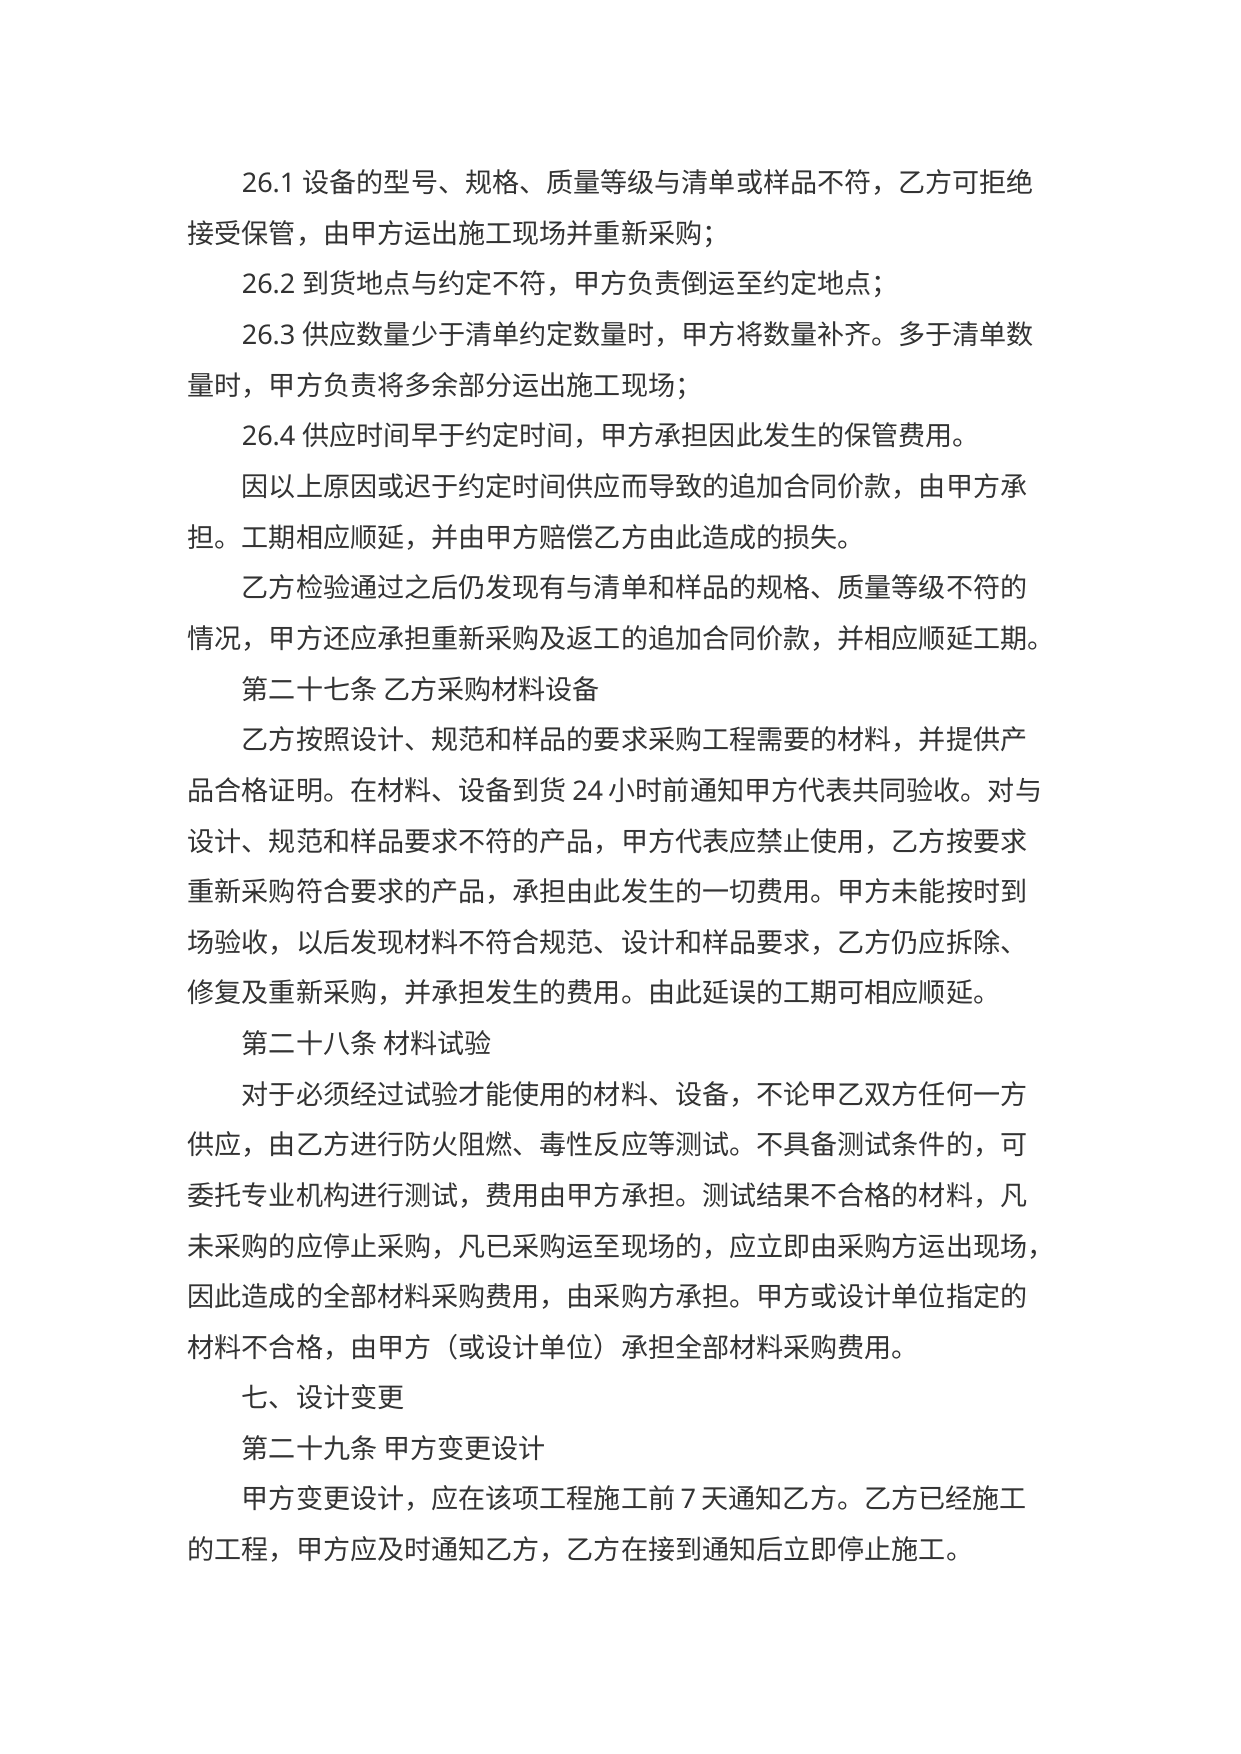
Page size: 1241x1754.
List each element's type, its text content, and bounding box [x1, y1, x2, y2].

text 乙方按照设计、规范和样品的要求采购工程需要的材料，并提供产品合格证明。在材料、设备到货24小时前通知甲方代表共同验收。对与设计、规范和样品要求不符的产品，甲方代表应禁止使用，乙方按要求重新采购符合要求的产品，承担由此发生的一切费用。甲方未能按时到场验收，以后发现材料不符合规范、设计和样品要求，乙方仍应拆除、修复及重新采购，并承担发生的费用。由此延误的工期可相应顺延。 [187, 707, 1053, 1011]
text 第二十七条 乙方采购材料设备 [187, 656, 1053, 707]
text 七、设计变更 [187, 1365, 1053, 1416]
text 26.4 供应时间早于约定时间，甲方承担因此发生的保管费用。 [187, 403, 1053, 454]
text 26.1 设备的型号、规格、质量等级与清单或样品不符，乙方可拒绝接受保管，由甲方运出施工现场并重新采购； [187, 150, 1053, 251]
text 甲方变更设计，应在该项工程施工前7天通知乙方。乙方已经施工的工程，甲方应及时通知乙方，乙方在接到通知后立即停止施工。 [187, 1466, 1053, 1567]
text 26.3 供应数量少于清单约定数量时，甲方将数量补齐。多于清单数量时，甲方负责将多余部分运出施工现场； [187, 302, 1053, 403]
text 26.2 到货地点与约定不符，甲方负责倒运至约定地点； [187, 251, 1053, 302]
text 第二十九条 甲方变更设计 [187, 1416, 1053, 1466]
text 乙方检验通过之后仍发现有与清单和样品的规格、质量等级不符的情况，甲方还应承担重新采购及返工的追加合同价款，并相应顺延工期。 [187, 555, 1053, 656]
text 因以上原因或迟于约定时间供应而导致的追加合同价款，由甲方承担。工期相应顺延，并由甲方赔偿乙方由此造成的损失。 [187, 454, 1053, 555]
text 对于必须经过试验才能使用的材料、设备，不论甲乙双方任何一方供应，由乙方进行防火阻燃、毒性反应等测试。不具备测试条件的，可委托专业机构进行测试，费用由甲方承担。测试结果不合格的材料，凡未采购的应停止采购，凡已采购运至现场的，应立即由采购方运出现场，因此造成的全部材料采购费用，由采购方承担。甲方或设计单位指定的材料不合格，由甲方（或设计单位）承担全部材料采购费用。 [187, 1061, 1053, 1365]
text 第二十八条 材料试验 [187, 1011, 1053, 1061]
